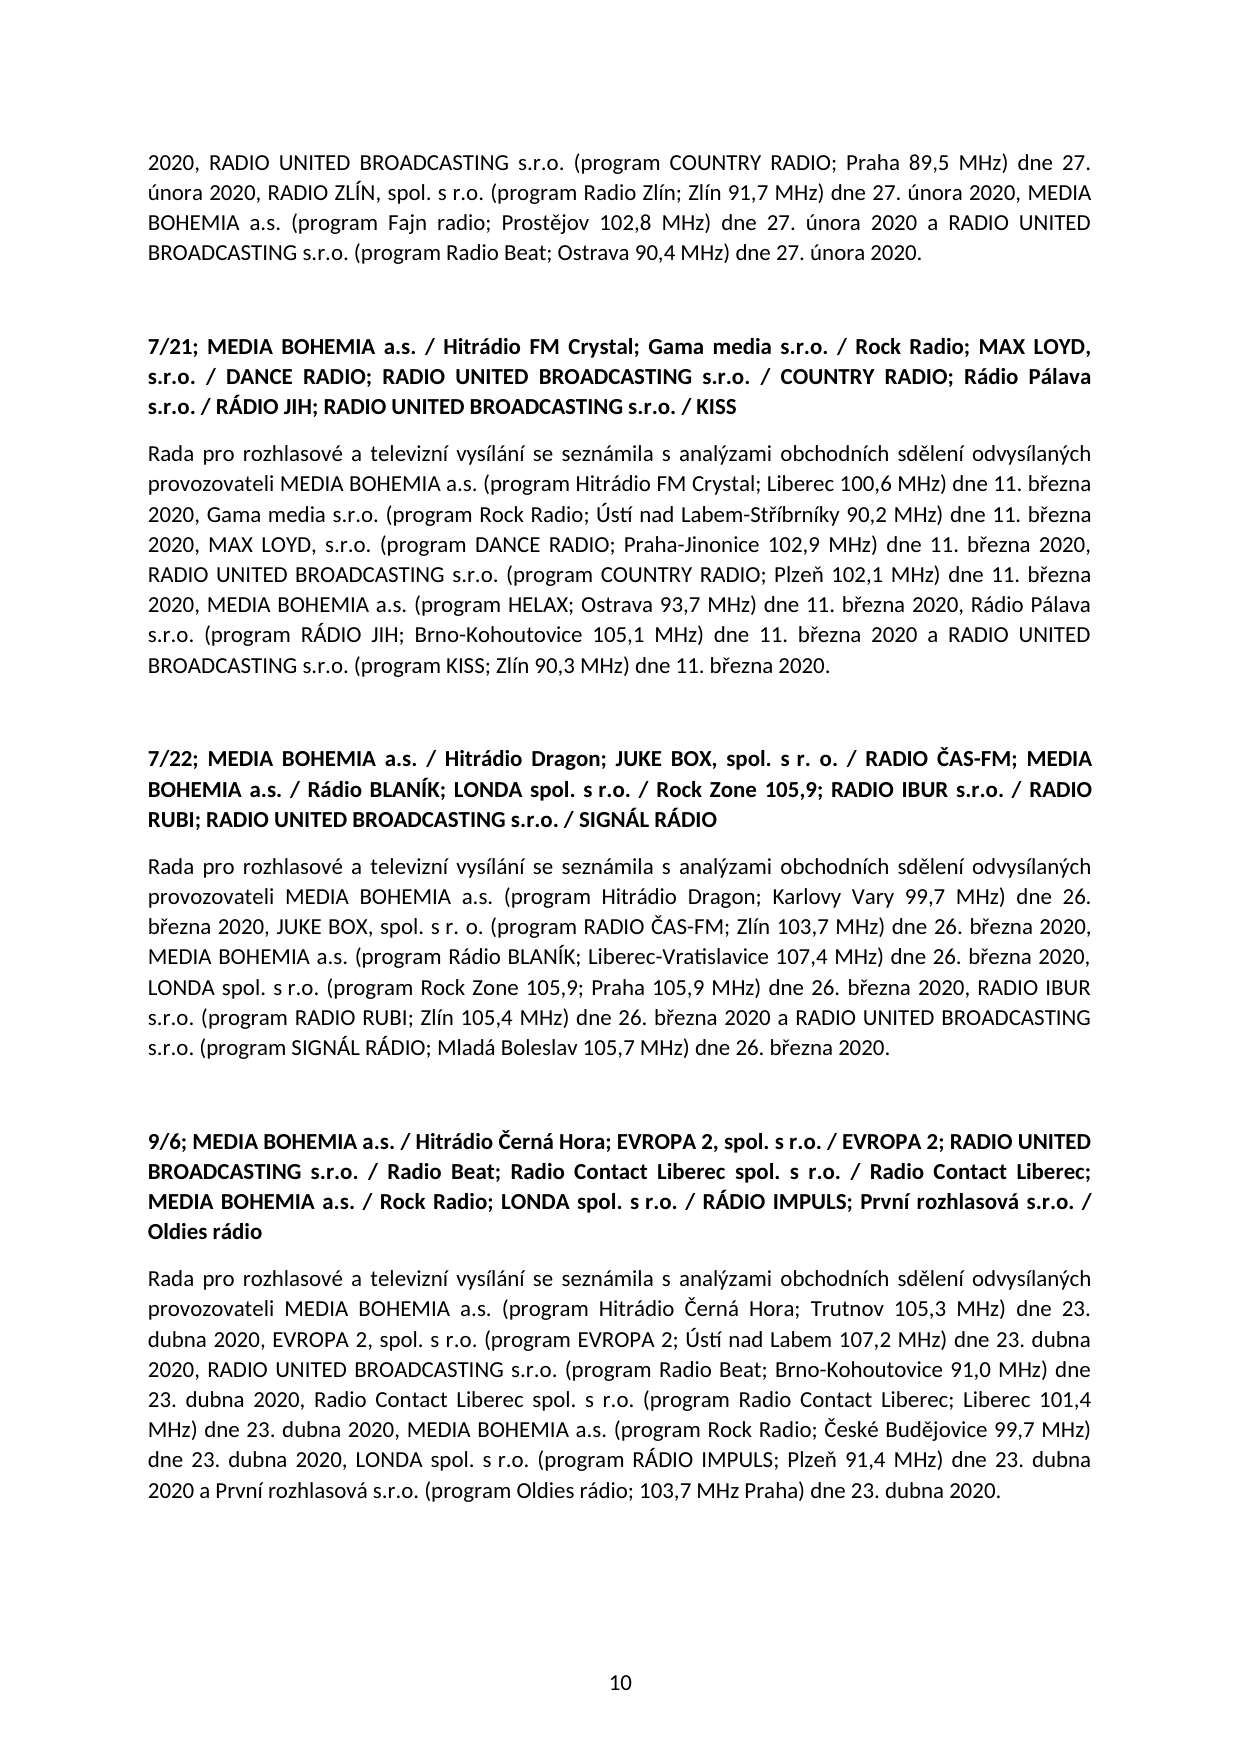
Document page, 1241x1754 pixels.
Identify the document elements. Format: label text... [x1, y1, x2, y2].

text Rada pro rozhlasové a televizní vysílání se seznámila s analýzami obchodních sdělení odvysílaných provozovateli MEDIA BOHEMIA a.s. (program Hitrádio Dragon; Karlovy Vary 99,7 MHz) dne 26. března 2020, JUKE BOX, spol. s r. o. (program RADIO ČAS-FM; Zlín 103,7 MHz) dne 26. března 2020, MEDIA BOHEMIA a.s. (program Rádio BLANÍK; Liberec-Vratislavice 107,4 MHz) dne 26. března 2020, LONDA spol. s r.o. (program Rock Zone 105,9; Praha 105,9 MHz) dne 26. března 2020, RADIO IBUR s.r.o. (program RADIO RUBI; Zlín 105,4 MHz) dne 26. března 2020 a RADIO UNITED BROADCASTING s.r.o. (program SIGNÁL RÁDIO; Mladá Boleslav 105,7 MHz) dne 26. března 2020. [148, 852, 1093, 1061]
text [148, 148, 1093, 266]
text Rada pro rozhlasové a televizní vysílání se seznámila s analýzami obchodních sdělení odvysílaných provozovateli MEDIA BOHEMIA a.s. (program Hitrádio FM Crystal; Liberec 100,6 MHz) dne 11. března 2020, Gama media s.r.o. (program Rock Radio; Ústí nad Labem-Stříbrníky 90,2 MHz) dne 11. března 2020, MAX LOYD, s.r.o. (program DANCE RADIO; Praha-Jinonice 102,9 MHz) dne 11. března 2020, RADIO UNITED BROADCASTING s.r.o. (program COUNTRY RADIO; Plzeň 102,1 MHz) dne 11. března 2020, MEDIA BOHEMIA a.s. (program HELAX; Ostrava 93,7 MHz) dne 11. března 2020, Rádio Pálava s.r.o. (program RÁDIO JIH; Brno-Kohoutovice 105,1 MHz) dne 11. března 2020 a RADIO UNITED BROADCASTING s.r.o. (program KISS; Zlín 90,3 MHz) dne 11. března 2020. [148, 439, 1093, 679]
text Rada pro rozhlasové a televizní vysílání se seznámila s analýzami obchodních sdělení odvysílaných provozovateli MEDIA BOHEMIA a.s. (program Hitrádio Černá Hora; Trutnov 105,3 MHz) dne 23. dubna 2020, EVROPA 2, spol. s r.o. (program EVROPA 2; Ústí nad Labem 107,2 MHz) dne 23. dubna 2020, RADIO UNITED BROADCASTING s.r.o. (program Radio Beat; Brno-Kohoutovice 91,0 MHz) dne 23. dubna 2020, Radio Contact Liberec spol. s r.o. (program Radio Contact Liberec; Liberec 101,4 MHz) dne 23. dubna 2020, MEDIA BOHEMIA a.s. (program Rock Radio; České Budějovice 99,7 MHz) dne 23. dubna 2020, LONDA spol. s r.o. (program RÁDIO IMPULS; Plzeň 91,4 MHz) dne 23. dubna 2020 a První rozhlasová s.r.o. (program Oldies rádio; 103,7 MHz Praha) dne 23. dubna 2020. [148, 1264, 1093, 1504]
text 7/22; MEDIA BOHEMIA a.s. / Hitrádio Dragon; JUKE BOX, spol. s r. o. / RADIO ČAS-FM; MEDIA BOHEMIA a.s. / Rádio BLANÍK; LONDA spol. s r.o. / Rock Zone 105,9; RADIO IBUR s.r.o. / RADIO RUBI; RADIO UNITED BROADCASTING s.r.o. / SIGNÁL RÁDIO [148, 744, 1093, 833]
text 9/6; MEDIA BOHEMIA a.s. / Hitrádio Černá Hora; EVROPA 2, spol. s r.o. / EVROPA 2; RADIO UNITED BROADCASTING s.r.o. / Radio Beat; Radio Contact Liberec spol. s r.o. / Radio Contact Liberec; MEDIA BOHEMIA a.s. / Rock Radio; LONDA spol. s r.o. / RÁDIO IMPULS; První rozhlasová s.r.o. / Oldies rádio [148, 1127, 1093, 1245]
text 7/21; MEDIA BOHEMIA a.s. / Hitrádio FM Crystal; Gama media s.r.o. / Rock Radio; MAX LOYD, s.r.o. / DANCE RADIO; RADIO UNITED BROADCASTING s.r.o. / COUNTRY RADIO; Rádio Pálava s.r.o. / RÁDIO JIH; RADIO UNITED BROADCASTING s.r.o. / KISS [148, 332, 1093, 420]
